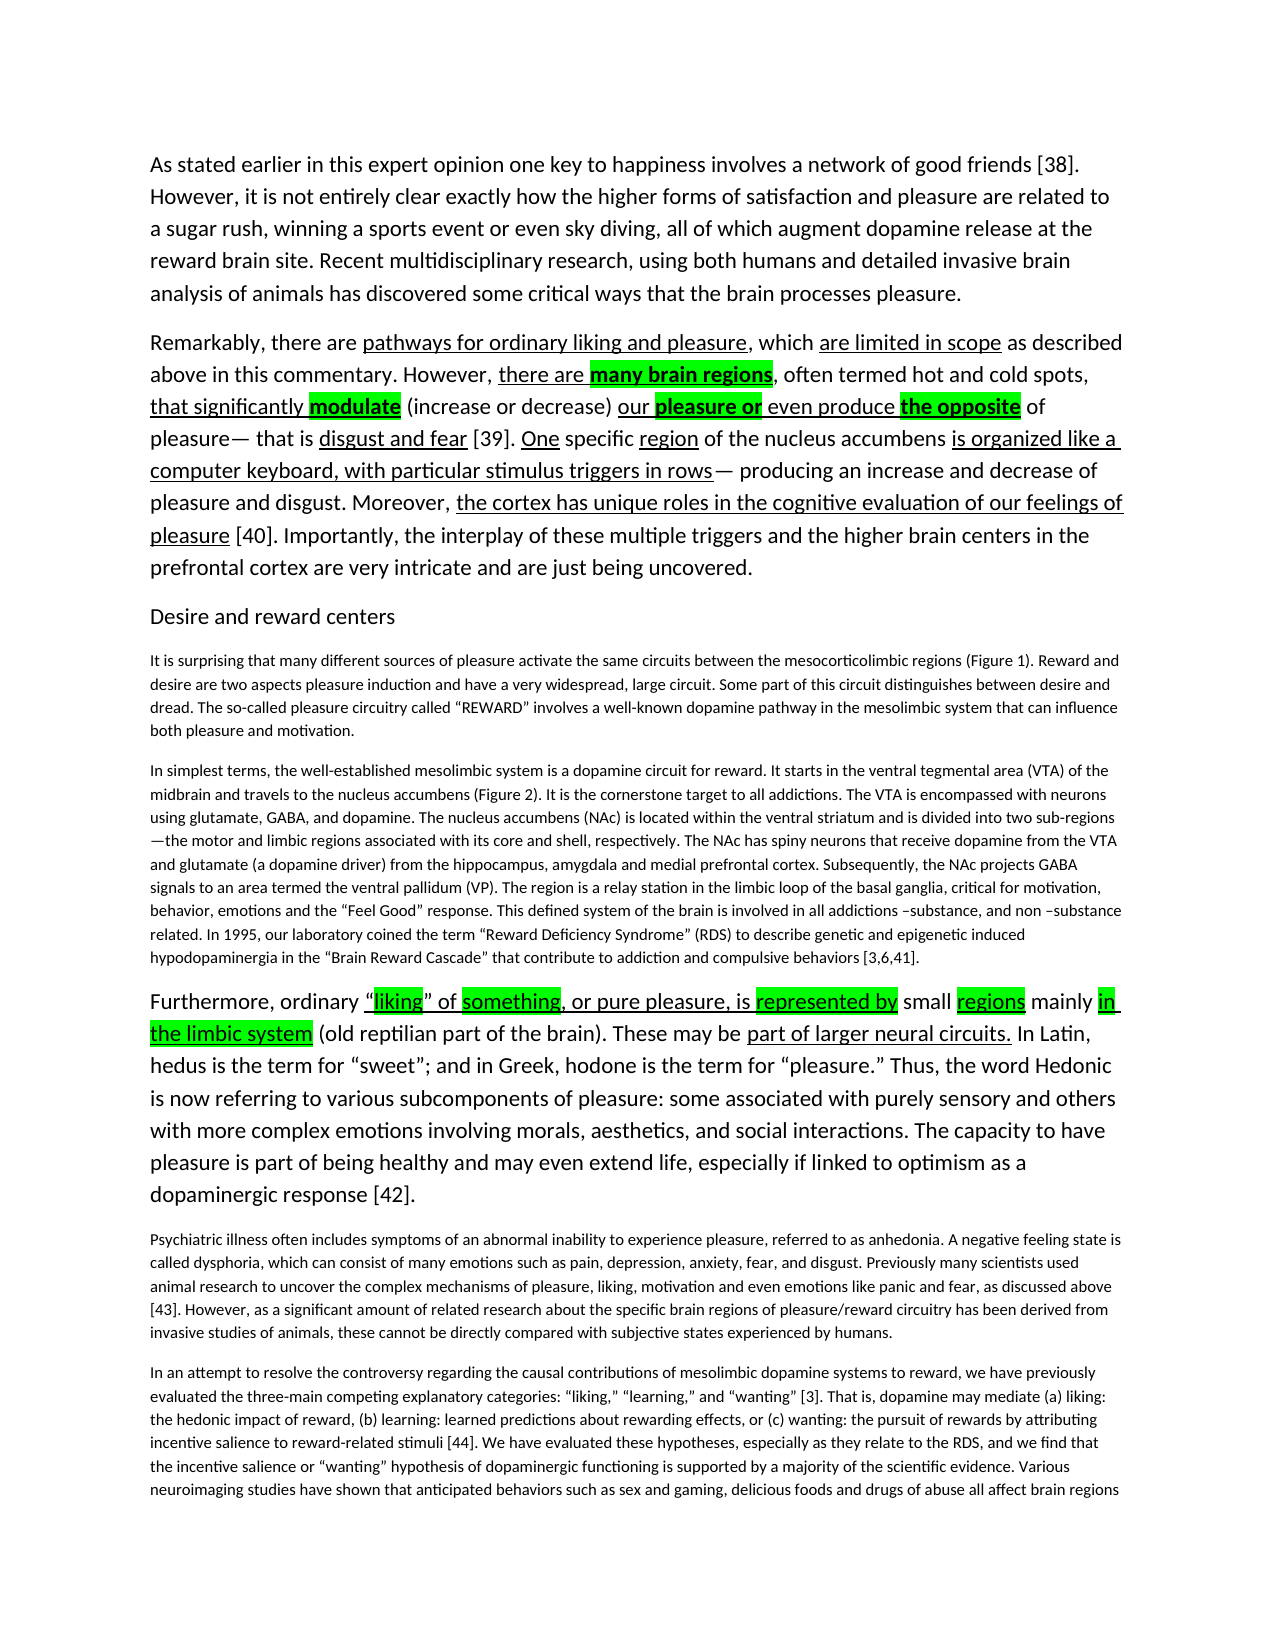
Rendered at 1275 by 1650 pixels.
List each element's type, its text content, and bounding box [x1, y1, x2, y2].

text Psychiatric illness often includes symptoms of an abnormal inability to experience pleasure, referred to as anhedonia. A negative feeling state is called dysphoria, which can consist of many emotions such as pain, depression, anxiety, fear, and disgust. Previously many scientists used animal research to uncover the complex mechanisms of pleasure, liking, motivation and even emotions like panic and fear, as discussed above [43]. However, as a significant amount of related research about the specific brain regions of pleasure/reward circuitry has been derived from invasive studies of animals, these cannot be directly compared with subjective states experienced by humans. [150, 1229, 1125, 1343]
text In simplest terms, the well-established mesolimbic system is a dopamine circuit for reward. It starts in the ventral tegmental area (VTA) of the midbrain and travels to the nucleus accumbens (Figure 2). It is the cornerstone target to all addictions. The VTA is encompassed with neurons using glutamate, GABA, and dopamine. The nucleus accumbens (NAc) is located within the ventral striatum and is divided into two sub-regions—the motor and limbic regions associated with its core and shell, respectively. The NAc has spiny neurons that receive dopamine from the VTA and glutamate (a dopamine driver) from the hippocampus, amygdala and medial prefrontal cortex. Subsequently, the NAc projects GABA signals to an area termed the ventral pallidum (VP). The region is a relay station in the limbic loop of the basal ganglia, critical for motivation, behavior, emotions and the “Feel Good” response. This defined system of the brain is involved in all addictions –substance, and non –substance related. In 1995, our laboratory coined the term “Reward Deficiency Syndrome” (RDS) to describe genetic and epigenetic induced hypodopaminergia in the “Brain Reward Cascade” that contribute to addiction and compulsive behaviors [3,6,41]. [150, 761, 1125, 968]
text Furthermore, ordinary “liking” of something, or pure pleasure, is represented by small regions mainly in the limbic system (old reptilian part of the brain). These may be part of larger neural circuits. In Latin, hedus is the term for “sweet”; and in Greek, hodone is the term for “pleasure.” Thus, the word Hedonic is now referring to various subcomponents of pleasure: some associated with purely sensory and others with more complex emotions involving morals, aesthetics, and social interactions. The capacity to have pleasure is part of being healthy and may even extend life, especially if linked to optimism as a dopaminergic response [42]. [150, 987, 1125, 1208]
text Desire and reward centers [150, 602, 1125, 630]
text Remarkably, there are pathways for ordinary liking and pleasure, which are limited in scope as described above in this commentary. However, there are many brain regions, often termed hot and cold spots, that significantly modulate (increase or decrease) our pleasure or even produce the opposite of pleasure— that is disgust and fear [39]. One specific region of the nucleus accumbens is organized like a computer keyboard, with particular stimulus triggers in rows— producing an increase and decrease of pleasure and disgust. Moreover, the cortex has unique roles in the cognitive evaluation of our feelings of pleasure [40]. Importantly, the interplay of these multiple triggers and the higher brain centers in the prefrontal cortex are very intricate and are just being uncovered. [150, 328, 1125, 581]
text It is surprising that many different sources of pleasure activate the same circuits between the mesocorticolimbic regions (Figure 1). Reward and desire are two aspects pleasure induction and have a very widespread, large circuit. Some part of this circuit distinguishes between desire and dread. The so-called pleasure circuitry called “REWARD” involves a well-known dopamine pathway in the mesolimbic system that can influence both pleasure and motivation. [150, 651, 1125, 741]
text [150, 1363, 1125, 1499]
text As stated earlier in this expert opinion one key to happiness involves a network of good friends [38]. However, it is not entirely clear exactly how the higher forms of satisfaction and pleasure are related to a sugar rush, winning a sports event or even sky diving, all of which augment dopamine release at the reward brain site. Recent multidisciplinary research, using both humans and detailed invasive brain analysis of animals has discovered some critical ways that the brain processes pleasure. [150, 150, 1125, 307]
